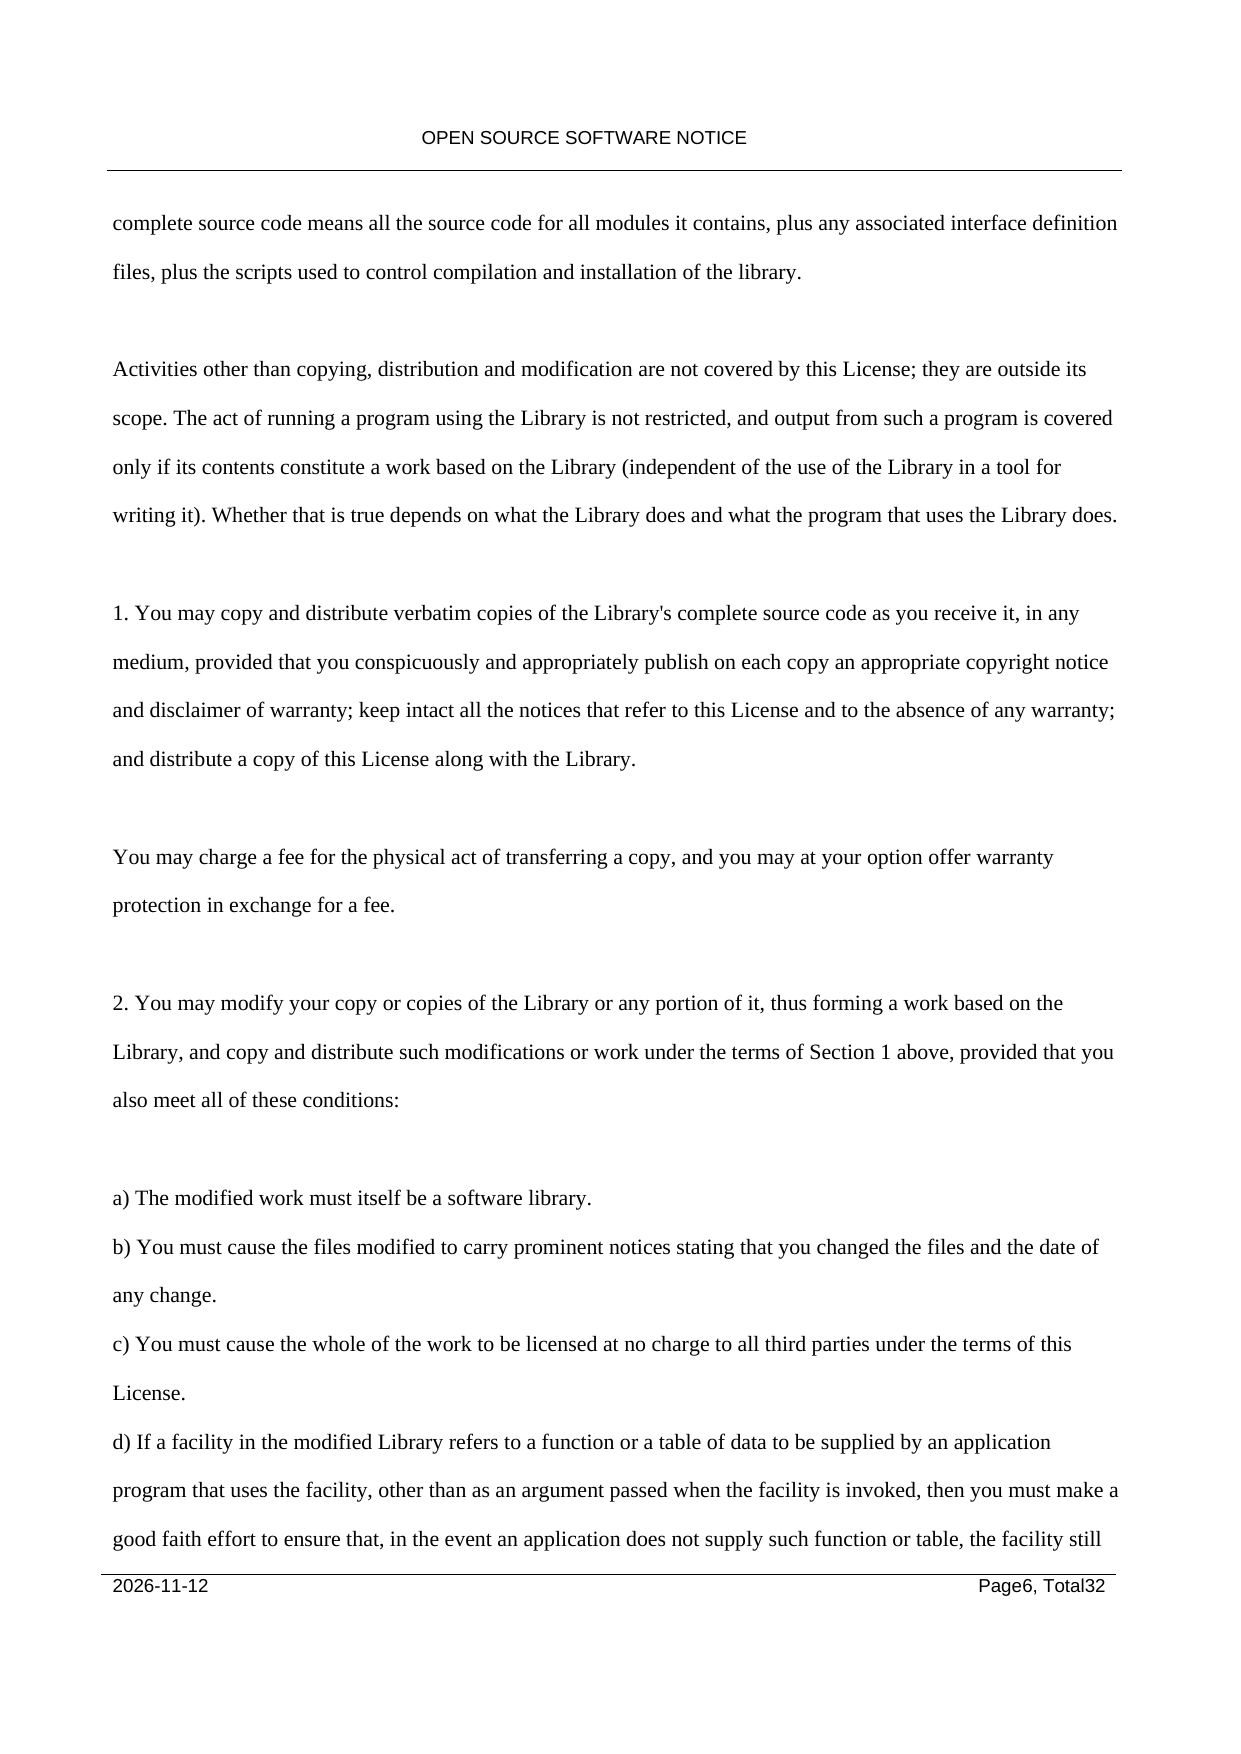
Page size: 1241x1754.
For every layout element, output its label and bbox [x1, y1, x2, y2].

text [112, 206, 1128, 1555]
